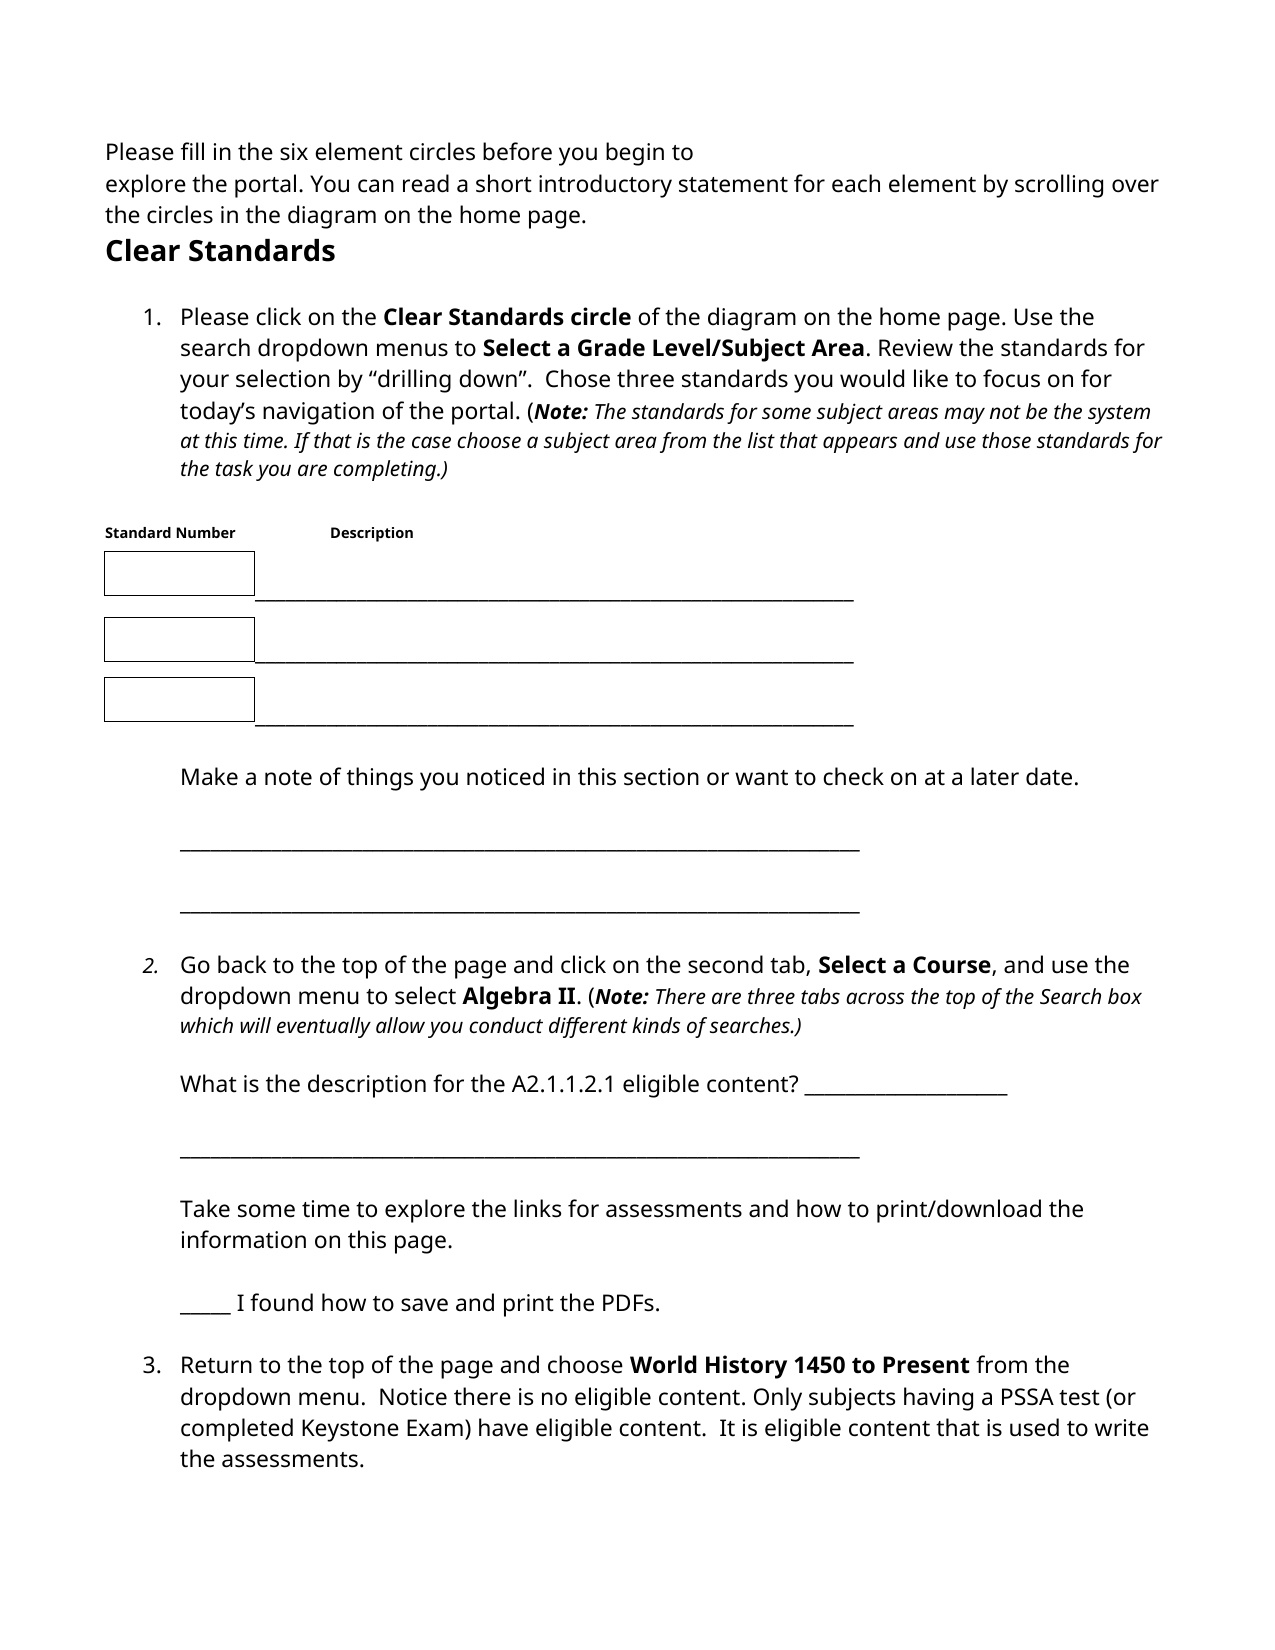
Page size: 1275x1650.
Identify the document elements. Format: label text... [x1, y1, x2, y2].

text ___________________________________________________________________ [105, 824, 1170, 855]
text ___________________________________________________________ [105, 699, 1170, 730]
text Please fill in the six element circles before you begin to [105, 136, 1170, 167]
text ___________________________________________________________________ [105, 1131, 1170, 1162]
text Take some time to explore the links for assessments and how to print/download the information on this page. [180, 1193, 1170, 1256]
list Go back to the top of the page and click on the second tab, Select a Course, and use the dropdown menu to select Algebra II. (Note: There are three tabs across the top of the Search box which will eventually allow you conduct different kinds of searches.) [142, 949, 1170, 1040]
text explore the portal. You can read a short introductory statement for each element by scrolling over the circles in the diagram on the home page. [105, 167, 1170, 230]
text Standard Number Description [105, 523, 1170, 542]
text ___________________________________________________________________ [105, 886, 1170, 917]
text Clear Standards [105, 230, 1170, 270]
list Return to the top of the page and choose World History 1450 to Present from the dropdown menu. Notice there is no eligible content. Only subjects having a PSSA test (or completed Keystone Exam) have eligible content. It is eligible content that is used to write the assessments. [142, 1349, 1170, 1474]
text Make a note of things you noticed in this section or want to check on at a later date. [105, 761, 1170, 792]
text _____ I found how to save and print the PDFs. [105, 1287, 1170, 1318]
text ___________________________________________________________ [255, 574, 1170, 605]
text ___________________________________________________________ [105, 636, 1170, 667]
list Please click on the Clear Standards circle of the diagram on the home page. Use the search dropdown menus to Select a Grade Level/Subject Area. Review the standards for your selection by “drilling down”. Chose three standards you would like to focus on for today’s navigation of the portal. (Note: The standards for some subject areas may not be the system at this time. If that is the case choose a subject area from the list that appears and use those standards for the task you are completing.) [142, 301, 1170, 483]
text What is the description for the A2.1.1.2.1 eligible content? ____________________ [105, 1068, 1170, 1099]
